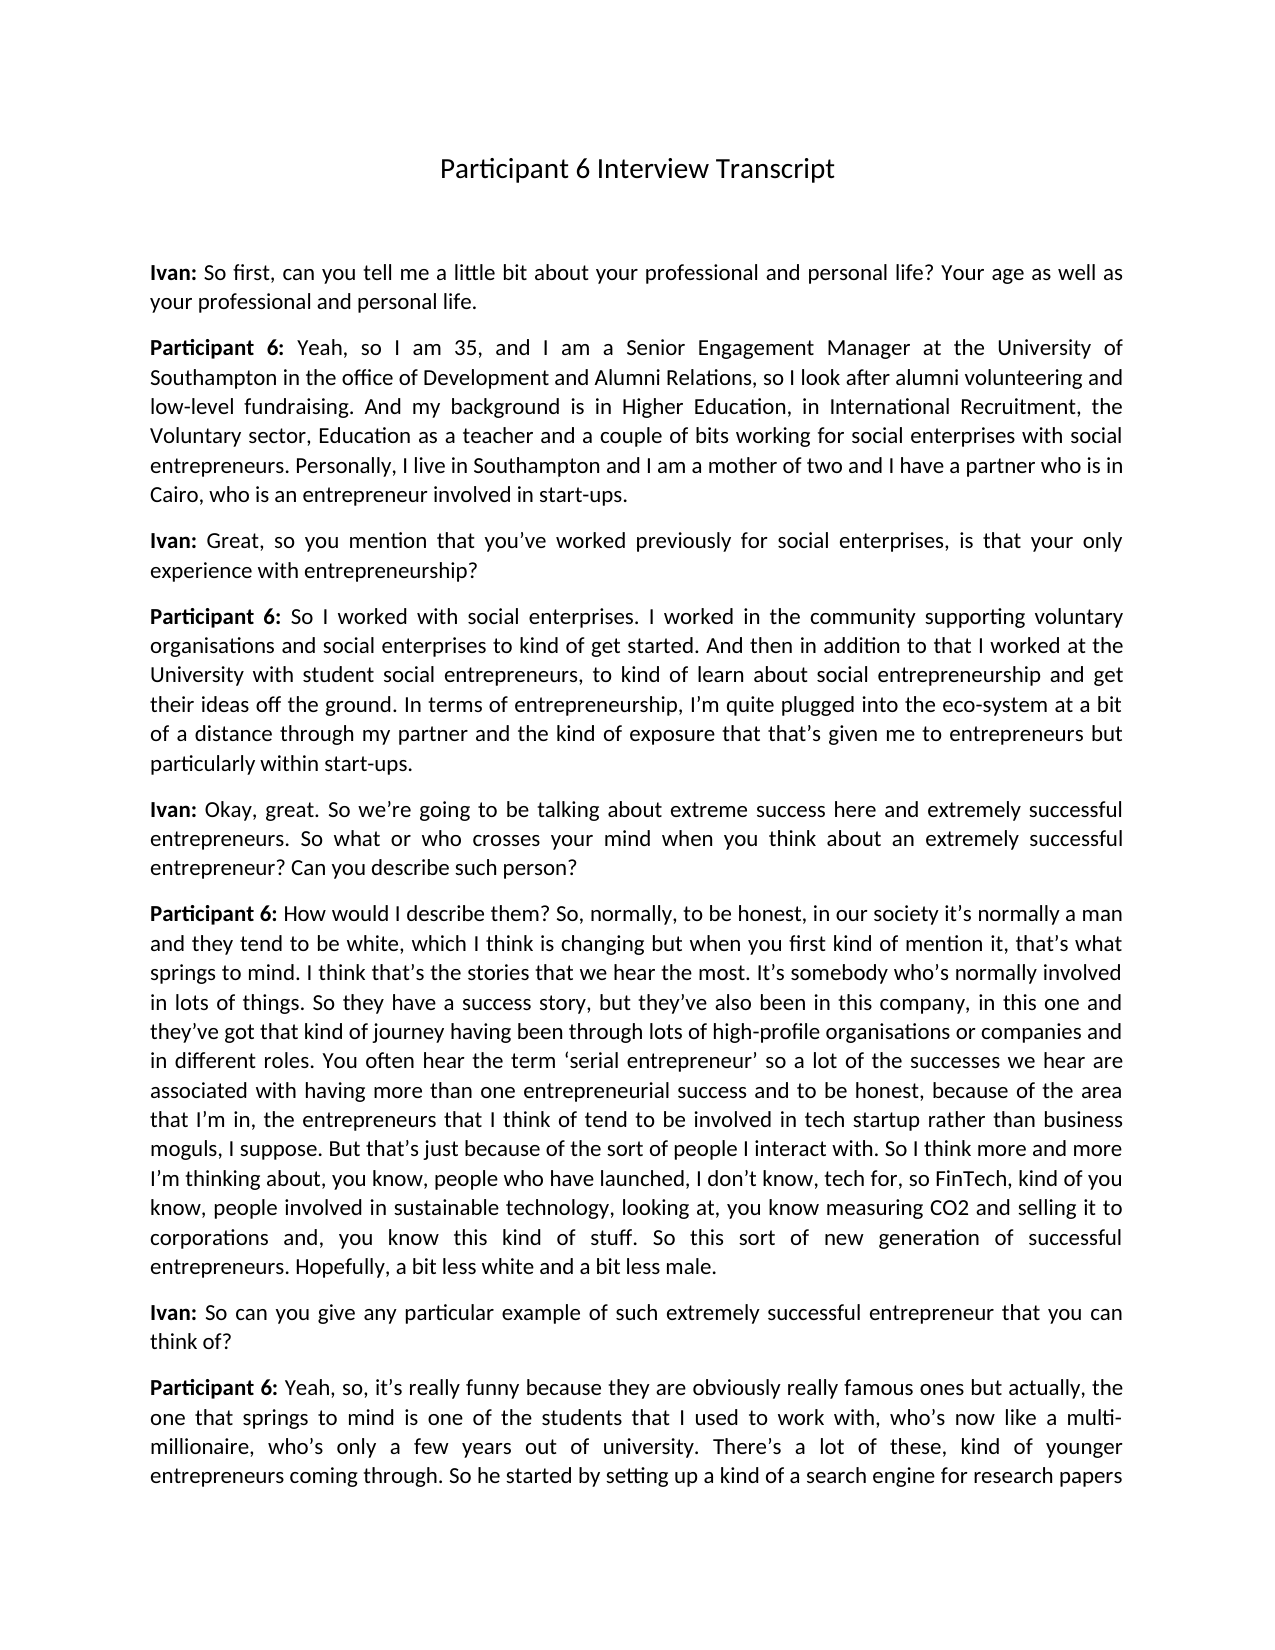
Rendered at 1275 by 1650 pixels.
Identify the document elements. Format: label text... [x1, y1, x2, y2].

text Participant 6 Interview Transcript [150, 150, 1125, 186]
text Participant 6: So I worked with social enterprises. I worked in the community supporting voluntary organisations and social enterprises to kind of get started. And then in addition to that I worked at the University with student social entrepreneurs, to kind of learn about social entrepreneurship and get their ideas off the ground. In terms of entrepreneurship, I’m quite plugged into the eco-system at a bit of a distance through my partner and the kind of exposure that that’s given me to entrepreneurs but particularly within start-ups. [150, 602, 1125, 777]
text Ivan: Okay, great. So we’re going to be talking about extreme success here and extremely successful entrepreneurs. So what or who crosses your mind when you think about an extremely successful entrepreneur? Can you describe such person? [150, 795, 1125, 882]
text Participant 6: Yeah, so I am 35, and I am a Senior Engagement Manager at the University of Southampton in the office of Development and Alumni Relations, so I look after alumni volunteering and low-level fundraising. And my background is in Higher Education, in International Recruitment, the Voluntary sector, Education as a teacher and a couple of bits working for social enterprises with social entrepreneurs. Personally, I live in Southampton and I am a mother of two and I have a partner who is in Cairo, who is an entrepreneur involved in start-ups. [150, 333, 1125, 508]
text Ivan: So can you give any particular example of such extremely successful entrepreneur that you can think of? [150, 1298, 1125, 1356]
text Ivan: So first, can you tell me a little bit about your professional and personal life? Your age as well as your professional and personal life. [150, 258, 1125, 316]
text Ivan: Great, so you mention that you’ve worked previously for social enterprises, is that your only experience with entrepreneurship? [150, 526, 1125, 584]
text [150, 1373, 1125, 1490]
text Participant 6: How would I describe them? So, normally, to be honest, in our society it’s normally a man and they tend to be white, which I think is changing but when you first kind of mention it, that’s what springs to mind. I think that’s the stories that we hear the most. It’s somebody who’s normally involved in lots of things. So they have a success story, but they’ve also been in this company, in this one and they’ve got that kind of journey having been through lots of high-profile organisations or companies and in different roles. You often hear the term ‘serial entrepreneur’ so a lot of the successes we hear are associated with having more than one entrepreneurial success and to be honest, because of the area that I’m in, the entrepreneurs that I think of tend to be involved in tech startup rather than business moguls, I suppose. But that’s just because of the sort of people I interact with. So I think more and more I’m thinking about, you know, people who have launched, I don’t know, tech for, so FinTech, kind of you know, people involved in sustainable technology, looking at, you know measuring CO2 and selling it to corporations and, you know this kind of stuff. So this sort of new generation of successful entrepreneurs. Hopefully, a bit less white and a bit less male. [150, 899, 1125, 1280]
